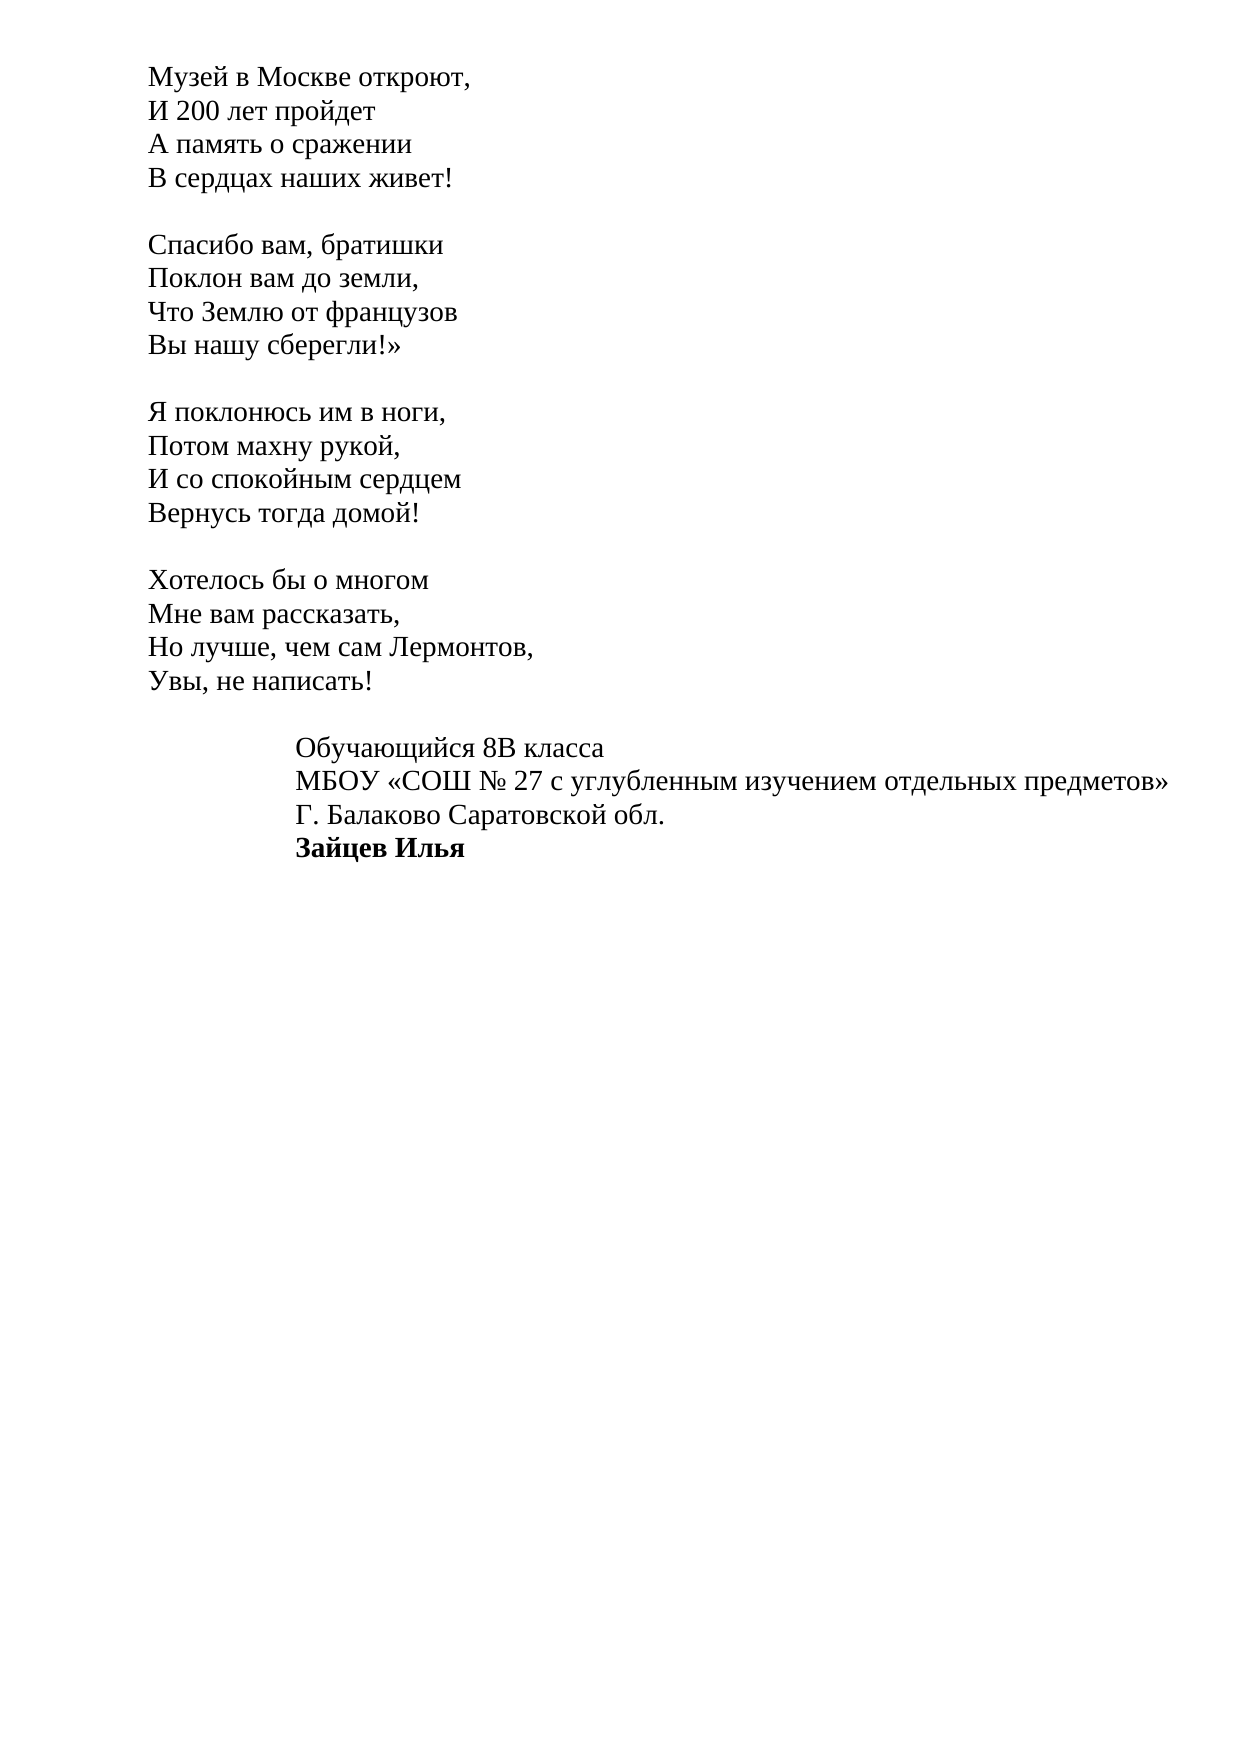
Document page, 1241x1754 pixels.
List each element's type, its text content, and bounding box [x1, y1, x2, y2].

text Вы нашу сберегли!» [148, 327, 1181, 361]
text И со спокойным сердцем [148, 462, 1181, 495]
text И 200 лет пройдет [148, 93, 1181, 126]
text В сердцах наших живет! [148, 160, 1181, 193]
text Г. Балаково Саратовской обл. [148, 797, 1181, 831]
text Вернусь тогда домой! [148, 495, 1181, 529]
text Поклон вам до земли, [148, 260, 1181, 294]
text Что Землю от французов [148, 294, 1181, 327]
text Обучающийся 8В класса [148, 730, 1181, 763]
text Увы, не написать! [148, 663, 1181, 696]
text Музей в Москве откроют, [148, 59, 1181, 93]
text МБОУ «СОШ № 27 с углубленным изучением отдельных предметов» [148, 763, 1181, 797]
text Хотелось бы о многом [148, 562, 1181, 596]
text Зайцев Илья [148, 831, 1181, 864]
text Потом махну рукой, [148, 428, 1181, 462]
text Но лучше, чем сам Лермонтов, [148, 629, 1181, 663]
text Мне вам рассказать, [148, 596, 1181, 629]
text А память о сражении [148, 126, 1181, 160]
text Спасибо вам, братишки [148, 227, 1181, 260]
text Я поклонюсь им в ноги, [148, 394, 1181, 428]
